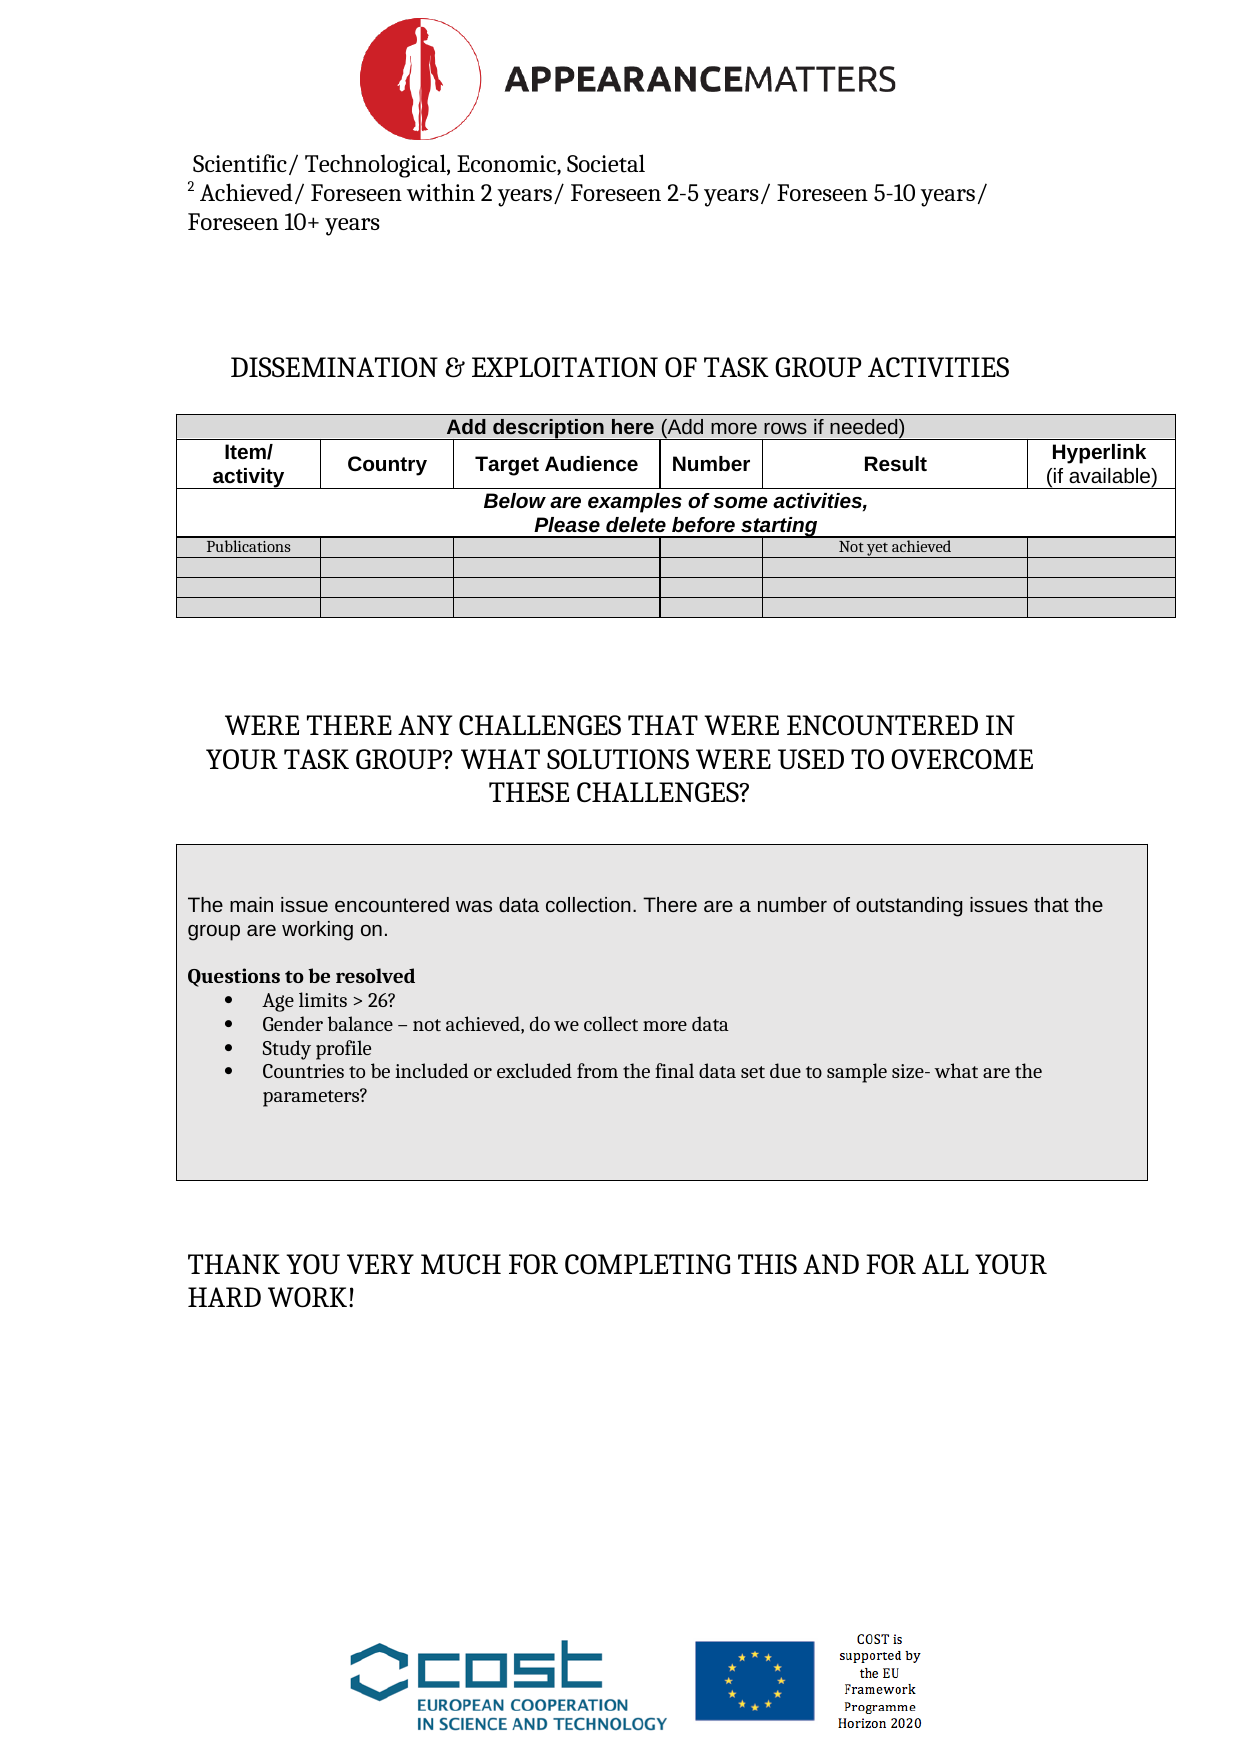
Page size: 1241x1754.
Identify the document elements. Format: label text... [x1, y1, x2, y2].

table_cell Item/ activity [177, 440, 320, 487]
table_cell [177, 598, 320, 617]
table_cell [454, 578, 659, 597]
table_cell Hyperlink (if available) [1028, 440, 1175, 487]
table_header The main issue encountered was data collection. There are a number of outstanding issues that the group are working on. Questions to be resolved Age limits > 26? Gender balance – not achieved, do we collect more data Study profile Countries to be included or excluded from the final data set due to sample size- what are the parameters? [177, 845, 1147, 1180]
table_cell Target Audience [454, 440, 659, 487]
picture [354, 12, 903, 147]
table_cell [1028, 538, 1175, 557]
table_cell [1028, 558, 1175, 577]
text DISSEMINATION & EXPLOITATION OF TASK GROUP ACTIVITIES [187, 351, 1053, 385]
table_cell [661, 558, 762, 577]
text 2 Achieved/ Foreseen within 2 years/ Foreseen 2-5 years/ Foreseen 5-10 years/ Foreseen 10+ years [187, 179, 1053, 236]
text Were there any challenges that were encountered in your task group? What solutions were used to overcome these challenges? [187, 709, 1053, 810]
table_cell [177, 558, 320, 577]
table_cell [661, 578, 762, 597]
table_cell Country [321, 440, 453, 487]
table_cell Number [661, 440, 762, 487]
text Scientific/ Technological, Economic, Societal [187, 150, 1053, 179]
table_cell [763, 578, 1027, 597]
table_cell [321, 578, 453, 597]
table_cell [177, 578, 320, 597]
table_cell [661, 538, 762, 557]
table_header Add description here (Add more rows if needed) [177, 415, 1175, 438]
table_cell [1028, 578, 1175, 597]
table_cell [454, 558, 659, 577]
table_cell Result [763, 440, 1027, 487]
table_cell [661, 598, 762, 617]
table_cell Not yet achieved [763, 538, 1027, 557]
picture [336, 1624, 923, 1740]
table_cell [321, 538, 453, 557]
table_cell [454, 598, 659, 617]
table_cell [763, 558, 1027, 577]
table_cell [454, 538, 659, 557]
table_cell [1028, 598, 1175, 617]
text THANK YOU VERY MUCH FOR completing this and for ALL YOUR HARD WORK! [187, 1248, 1053, 1315]
table_cell [321, 598, 453, 617]
table_cell [763, 598, 1027, 617]
table_cell [321, 558, 453, 577]
table_cell Below are examples of some activities, Please delete before starting [177, 489, 1175, 536]
table_cell Publications [177, 538, 320, 557]
